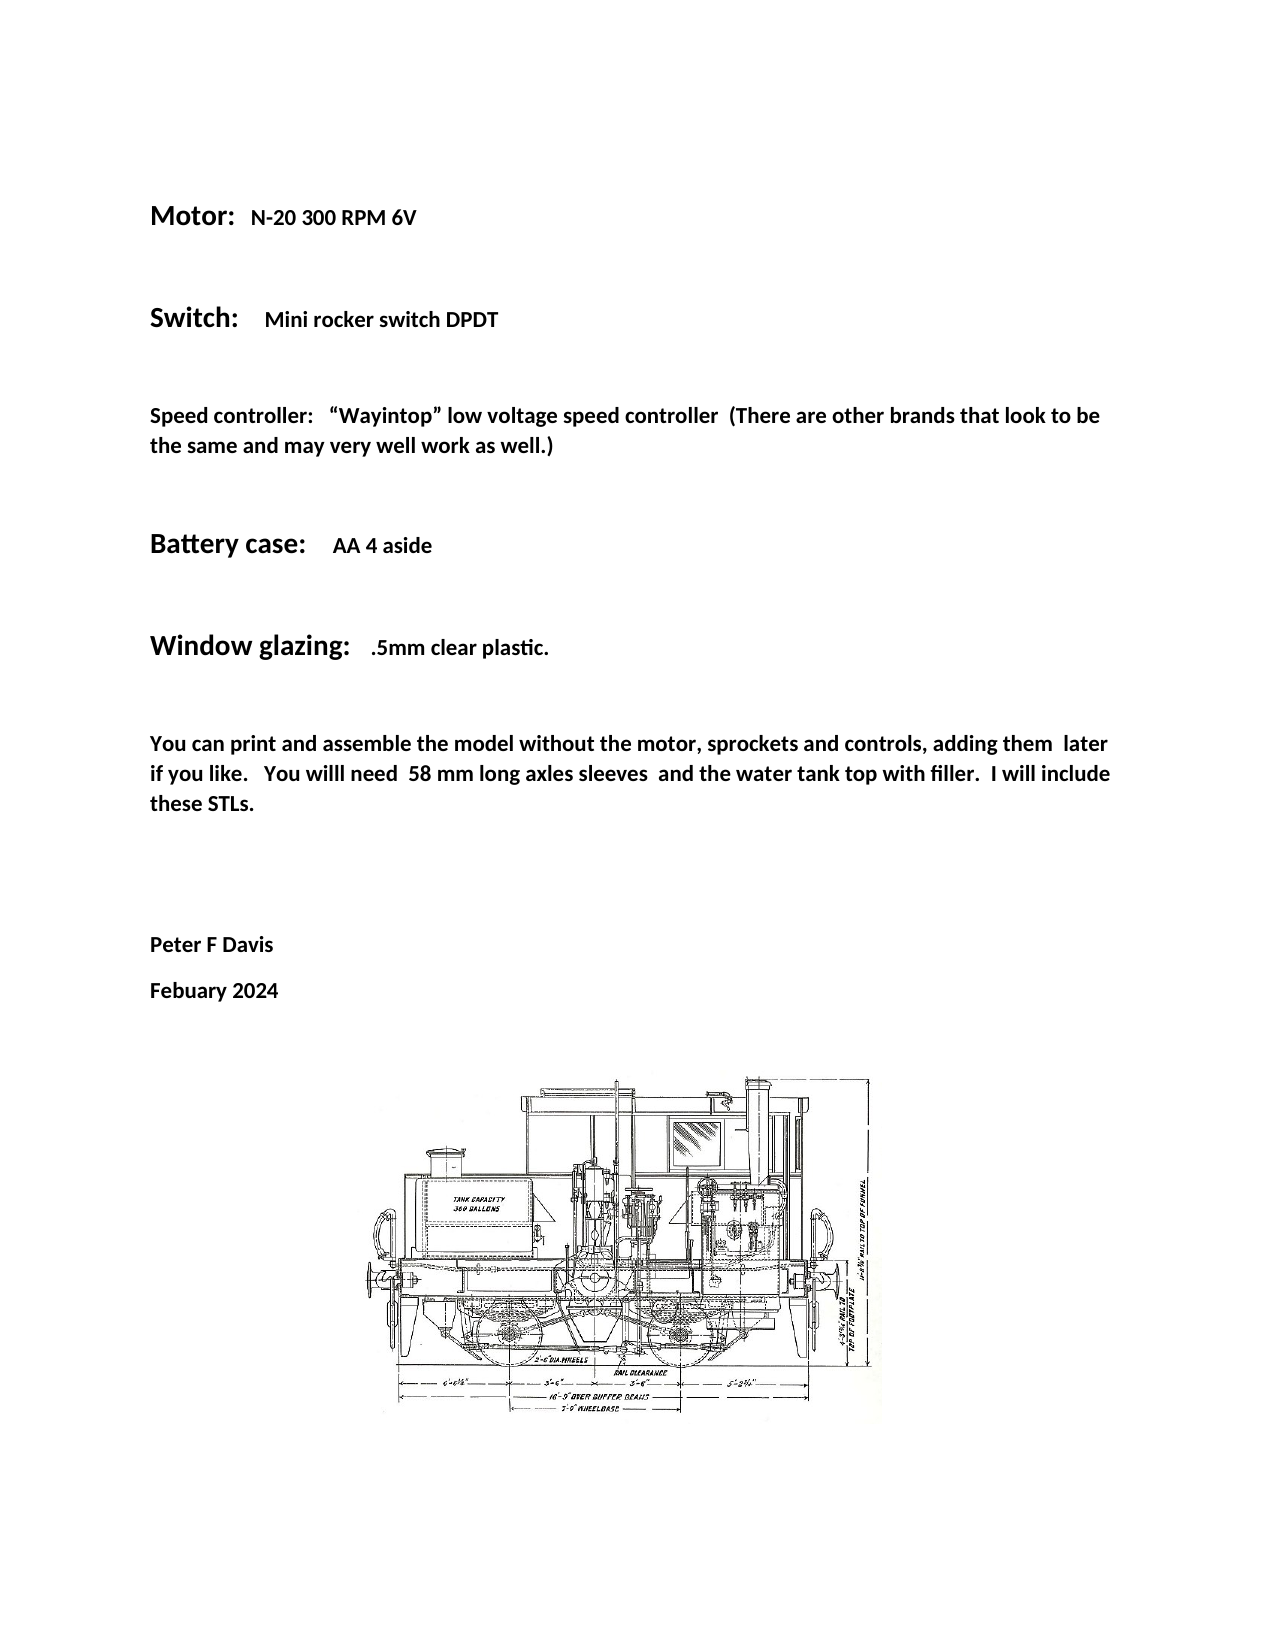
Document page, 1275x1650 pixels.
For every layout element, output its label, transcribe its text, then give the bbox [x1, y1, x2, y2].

text Motor: N-20 300 RPM 6V [150, 197, 1125, 232]
text Switch: Mini rocker switch DPDT [150, 299, 1125, 334]
text Battery case: AA 4 aside [150, 525, 1125, 560]
text Febuary 2024 [150, 977, 1125, 1005]
text Speed controller: “Wayintop” low voltage speed controller (There are other brands that look to be the same and may very well work as well.) [150, 401, 1125, 459]
text You can print and assemble the model without the motor, sprockets and controls, adding them later if you like. You willl need 58 mm long axles sleeves and the water tank top with filler. I will include these STLs. [150, 729, 1125, 817]
text Window glazing: .5mm clear plastic. [150, 627, 1125, 662]
picture [357, 1070, 882, 1424]
text Peter F Davis [150, 930, 1125, 958]
